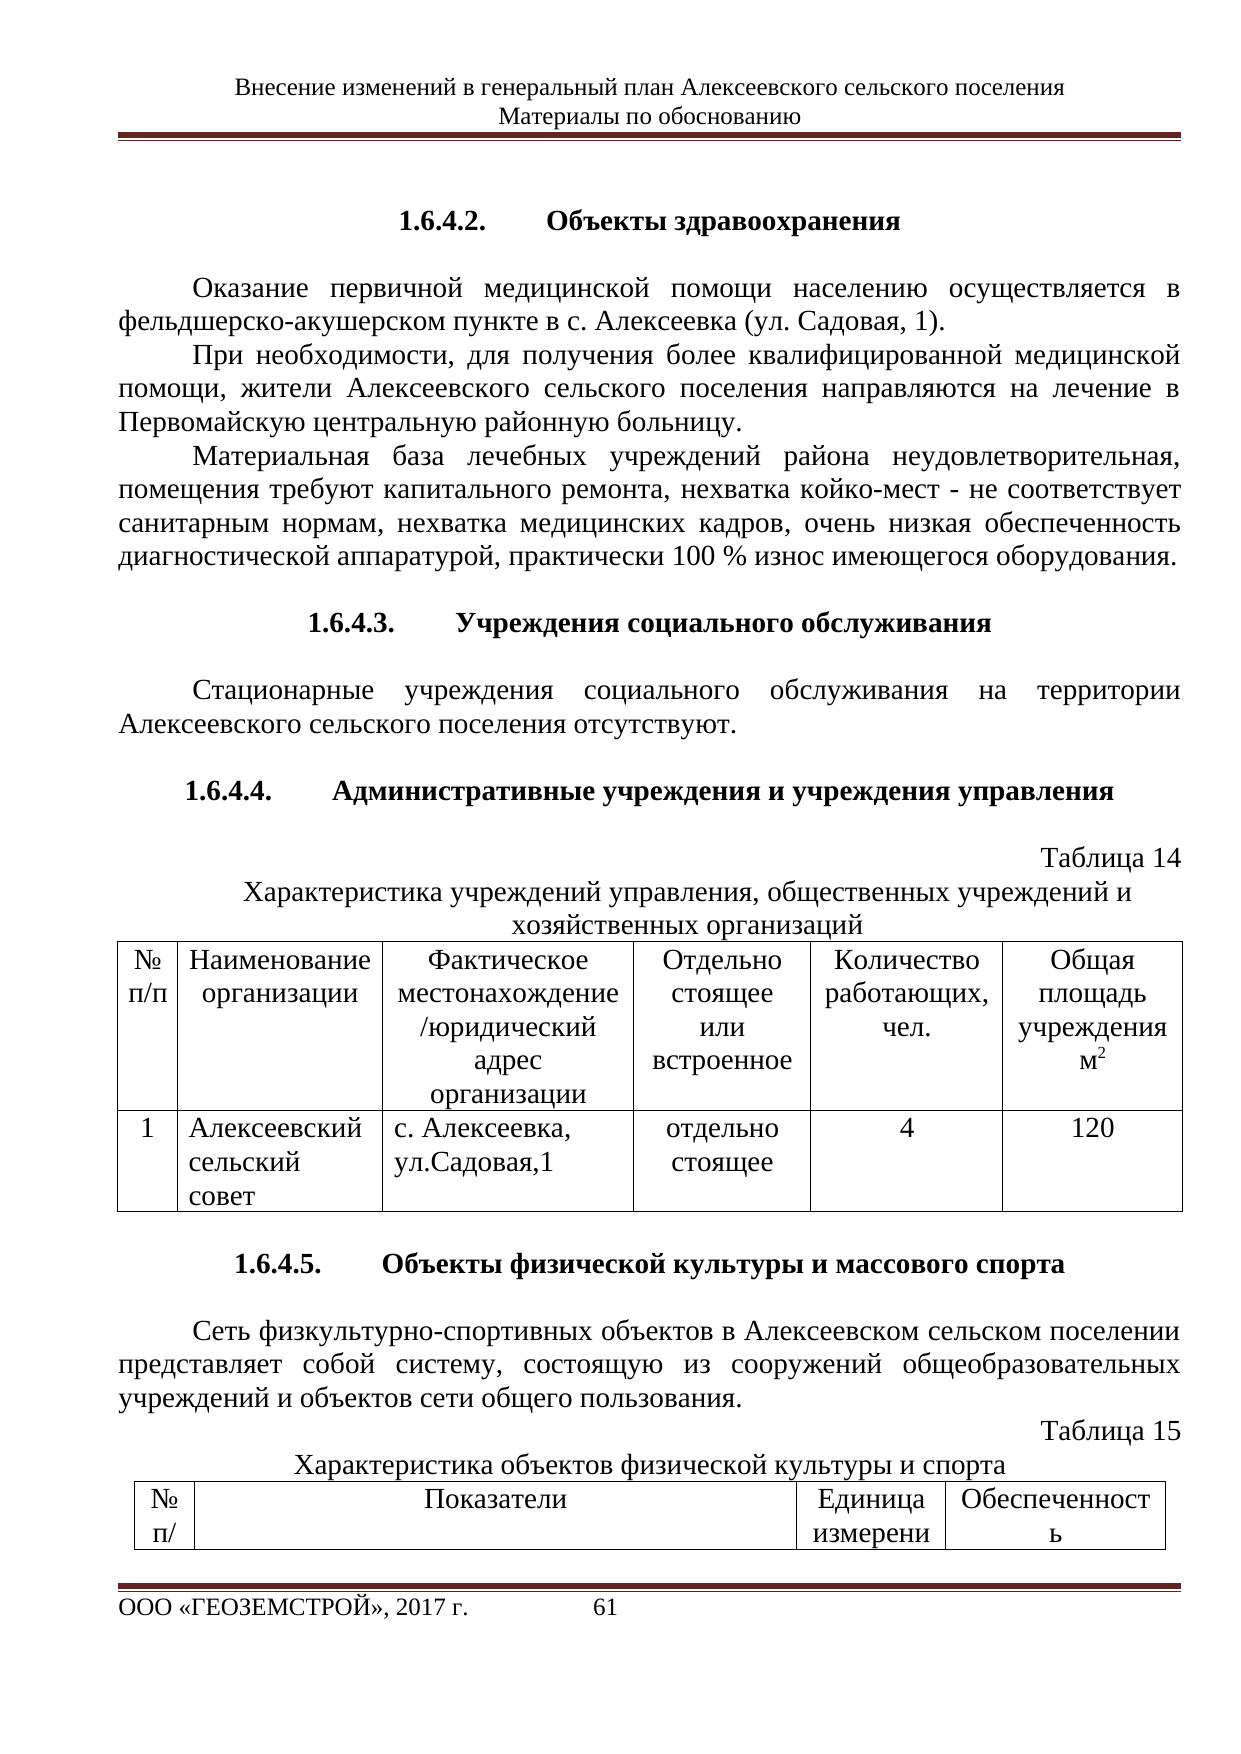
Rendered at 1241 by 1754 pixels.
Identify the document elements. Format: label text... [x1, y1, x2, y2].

text Сеть физкультурно-спортивных объектов в Алексеевском сельском поселении представляет собой систему, состоящую из сооружений общеобразовательных учреждений и объектов сети общего пользования. [118, 1313, 1181, 1413]
text Таблица 15 [118, 1413, 1181, 1447]
text Оказание первичной медицинской помощи населению осуществляется в фельдшерско-акушерском пункте в с. Алексеевка (ул. Садовая, 1). [118, 270, 1181, 337]
subtitle Объекты здравоохранения [118, 203, 1181, 236]
table_header Наименование организации [178, 942, 382, 1109]
list Таблица 14 [193, 840, 1181, 874]
list Характеристика учреждений управления, общественных учреждений и хозяйственных организаций [193, 874, 1181, 941]
table_header № п/п [118, 942, 177, 1109]
table_header Отдельно стоящее или встроенное [634, 942, 810, 1109]
table_cell Алексеевский сельский совет [178, 1111, 382, 1211]
table_header Показатели [195, 1482, 796, 1549]
table_header Обеспеченность [946, 1482, 1165, 1549]
table_header Единица измерения [797, 1482, 945, 1549]
table_header Общая площадь учреждения м2 [1003, 942, 1182, 1109]
table_header Фактическое местонахождение/юридический адрес организации [383, 942, 633, 1109]
table_cell с. Алексеевка, ул.Садовая,1 [383, 1111, 633, 1211]
table_cell 4 [811, 1111, 1002, 1211]
table_header Количество работающих, чел. [811, 942, 1002, 1109]
text При необходимости, для получения более квалифицированной медицинской помощи, жители Алексеевского сельского поселения направляются на лечение в Первомайскую центральную районную больницу. [118, 337, 1181, 438]
table_header № п/п [135, 1482, 194, 1549]
subtitle Административные учреждения и учреждения управления [118, 773, 1181, 807]
text Стационарные учреждения социального обслуживания на территории Алексеевского сельского поселения отсутствуют. [118, 672, 1181, 739]
text Характеристика объектов физической культуры и спорта [118, 1447, 1181, 1481]
table_cell 120 [1003, 1111, 1182, 1211]
text Материальная база лечебных учреждений района неудовлетворительная, помещения требуют капитального ремонта, нехватка койко-мест - не соответствует санитарным нормам, нехватка медицинских кадров, очень низкая обеспеченность диагностической аппаратурой, практически 100 % износ имеющегося оборудования. [118, 438, 1181, 572]
list Учреждения социального обслуживания [118, 605, 1181, 639]
table_cell 1 [118, 1111, 177, 1211]
subtitle Объекты физической культуры и массового спорта [118, 1246, 1181, 1279]
table_cell отдельно стоящее [634, 1111, 810, 1211]
